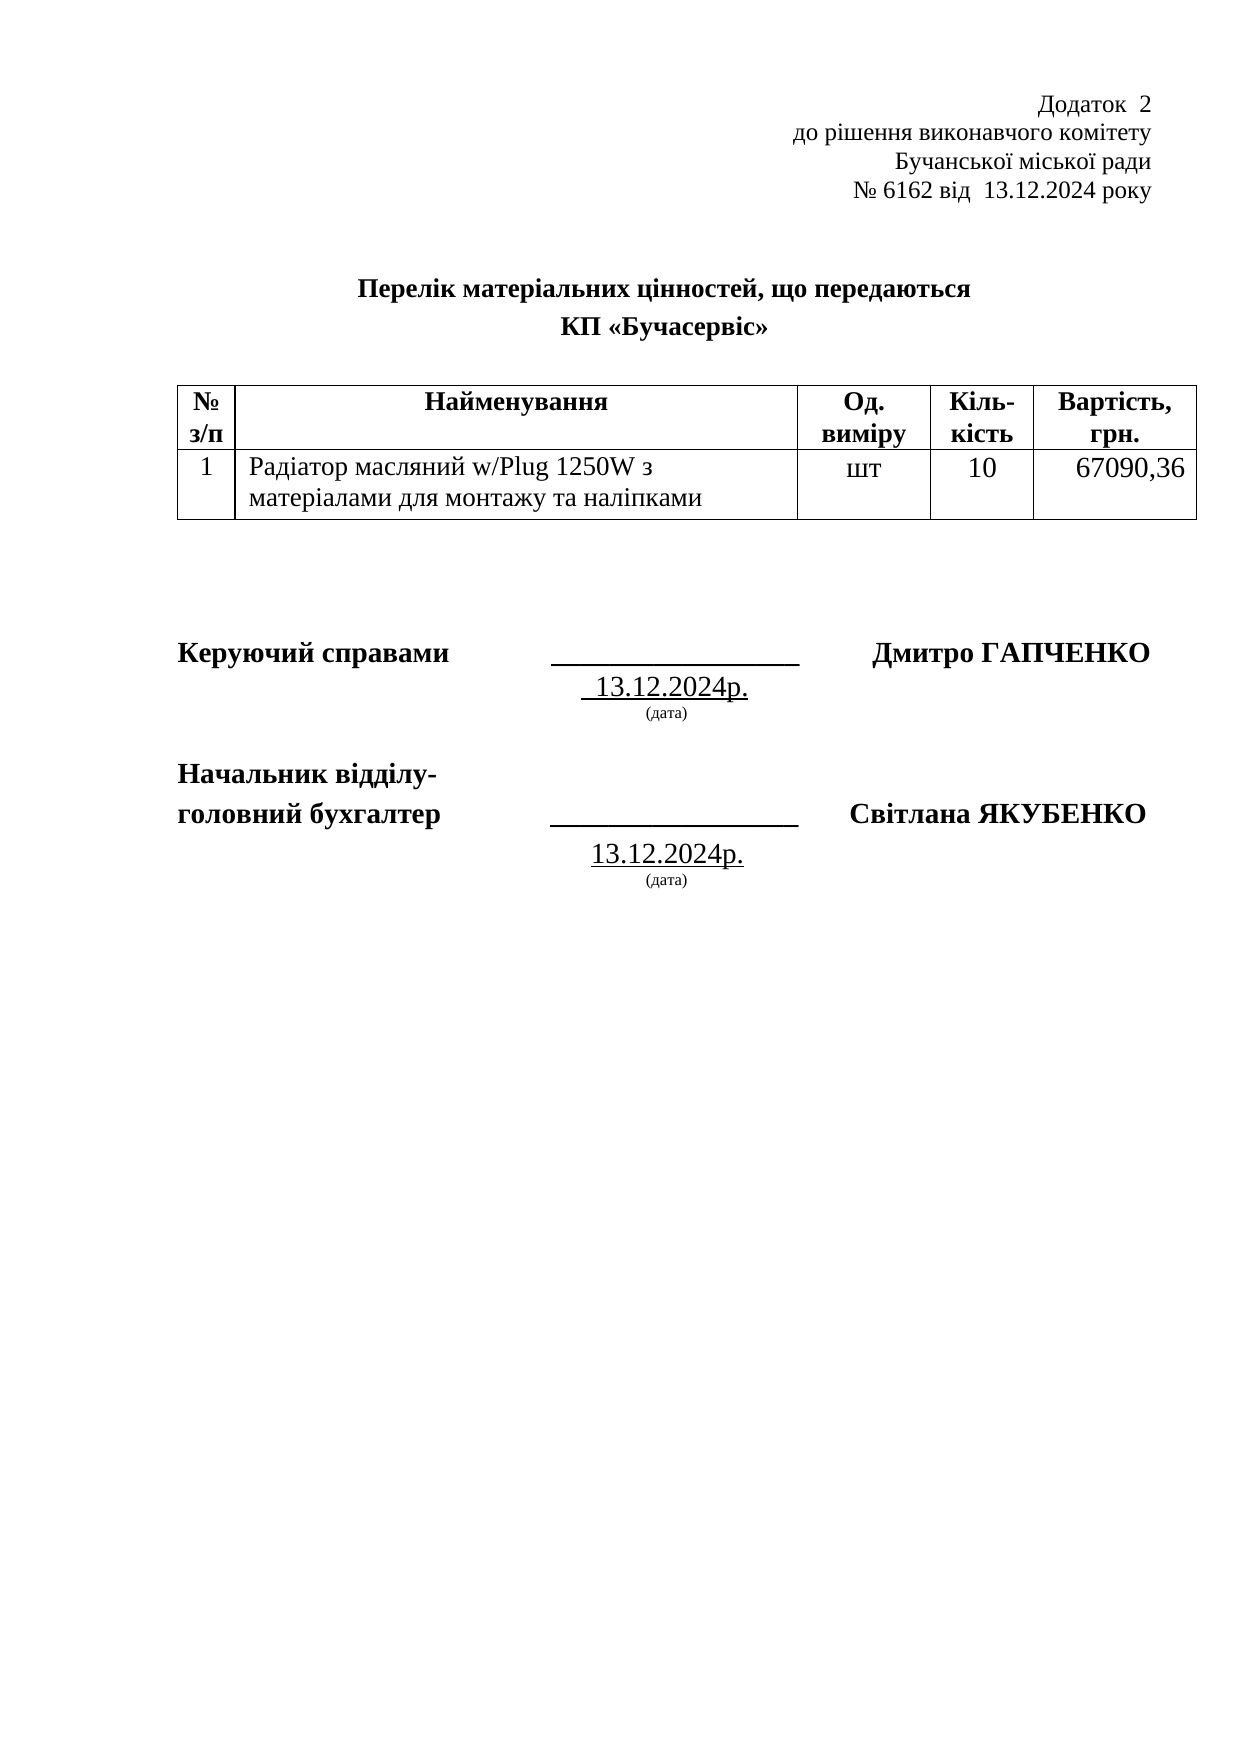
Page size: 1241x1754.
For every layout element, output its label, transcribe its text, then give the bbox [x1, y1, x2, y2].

table_header Вартість, грн. [1034, 386, 1196, 449]
text 13.12.2024р. [177, 669, 1152, 702]
text головний бухгалтер _________________ Світлана ЯКУБЕНКО [177, 796, 1152, 830]
table_cell Радіатор масляний w/Plug 1250W з матеріалами для монтажу та наліпками [236, 450, 797, 519]
text Додаток 2 [177, 89, 1152, 117]
table_cell 10 [931, 450, 1033, 519]
text до рішення виконавчого комітету [177, 117, 1152, 146]
table_header Кіль-кість [931, 386, 1033, 449]
table_cell 1 [178, 450, 234, 519]
text 13.12.2024р. [177, 837, 1152, 870]
text (дата) [177, 870, 1152, 889]
text Бучанської міської ради [177, 146, 1152, 175]
text Начальник відділу- [177, 756, 1152, 790]
text Перелік матеріальних цінностей, що передаються [177, 273, 1152, 304]
text (дата) [177, 702, 1152, 722]
text № 6162 від 13.12.2024 року [177, 175, 1152, 204]
table_cell шт [798, 450, 930, 519]
table_cell 67090,36 [1034, 450, 1196, 519]
table_header Од. виміру [798, 386, 930, 449]
text Керуючий справами _________________ Дмитро ГАПЧЕНКО [177, 635, 1152, 669]
text КП «Бучасервіс» [177, 310, 1152, 341]
table_header Найменування [236, 386, 797, 449]
table_header № з/п [178, 386, 234, 449]
